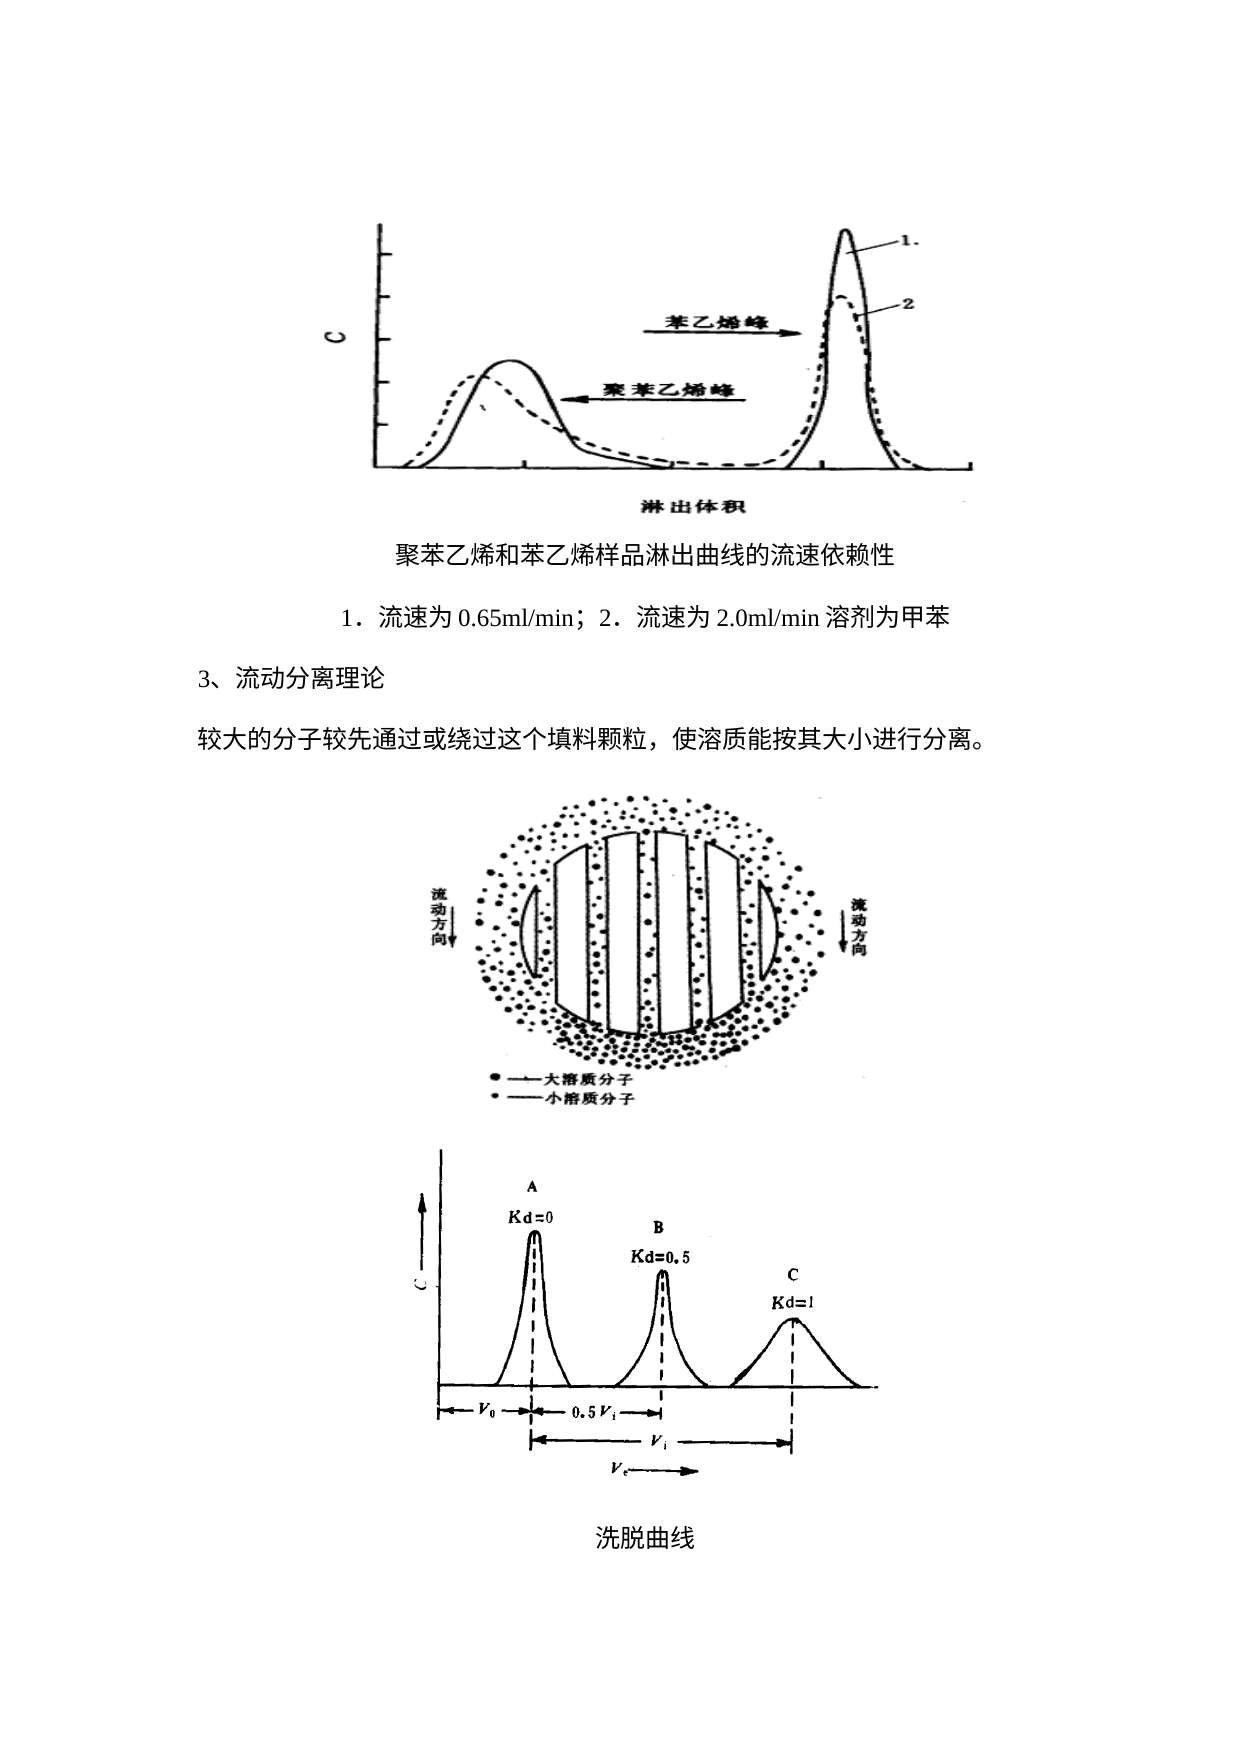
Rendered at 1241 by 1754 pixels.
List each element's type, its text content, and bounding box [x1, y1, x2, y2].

text 1．流速为0.65ml/min；2．流速为2.0ml/min溶剂为甲苯 [148, 584, 1092, 646]
picture [423, 791, 874, 1115]
picture [310, 221, 986, 517]
text 洗脱曲线 [148, 1506, 1092, 1568]
picture [393, 1137, 897, 1477]
text 聚苯乙烯和苯乙烯样品淋出曲线的流速依赖性 [148, 523, 1092, 584]
text 较大的分子较先通过或绕过这个填料颗粒，使溶质能按其大小进行分离。 [148, 707, 1092, 769]
text 3、流动分离理论 [148, 646, 1092, 707]
